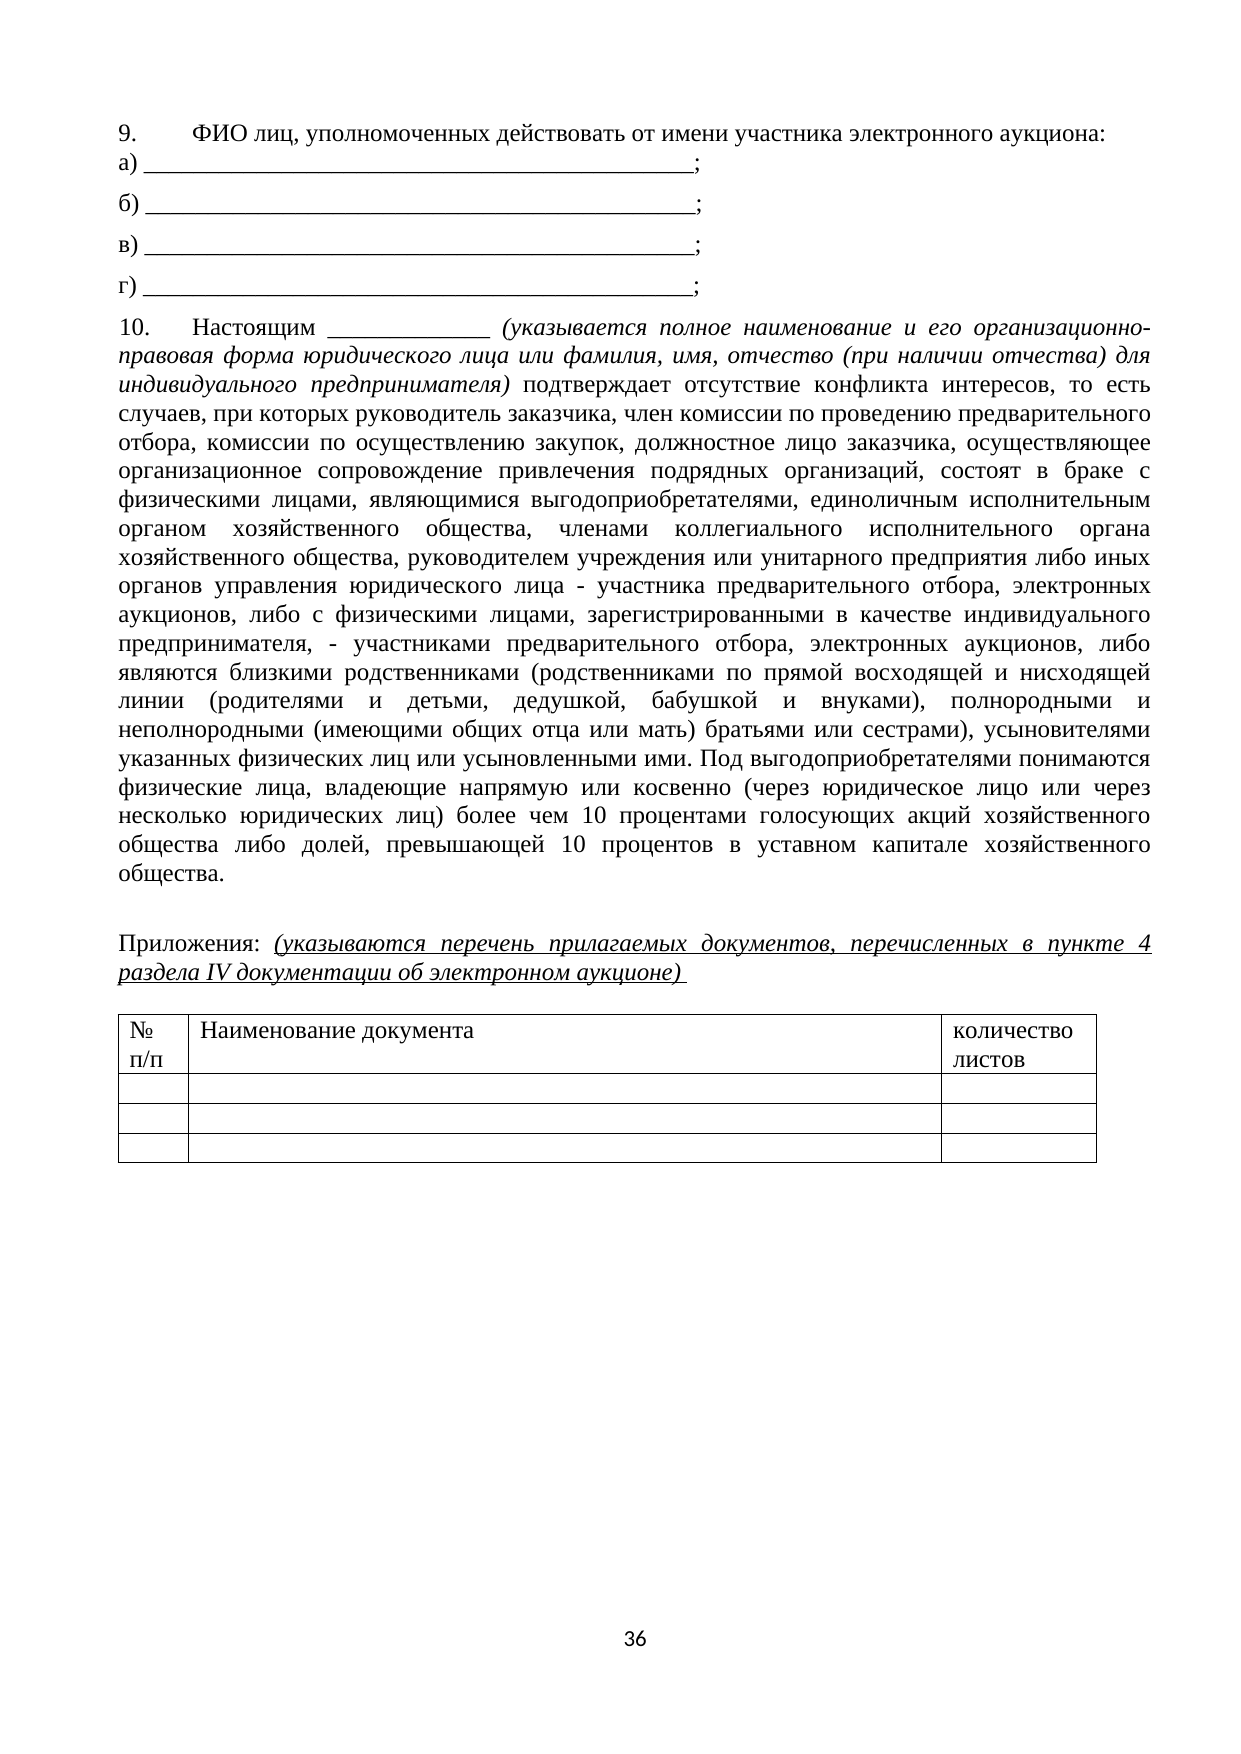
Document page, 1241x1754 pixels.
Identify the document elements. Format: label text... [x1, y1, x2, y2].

table_cell [189, 1074, 941, 1103]
list Настоящим _____________ (указывается полное наименование и его организационно-правовая форма юридического лица или фамилия, имя, отчество (при наличии отчества) для индивидуального предпринимателя) подтверждает отсутствие конфликта интересов, то есть случаев, при которых руководитель заказчика, член комиссии по проведению предварительного отбора, комиссии по осуществлению закупок, должностное лицо заказчика, осуществляющее организационное сопровождение привлечения подрядных организаций, состоят в браке с физическими лицами, являющимися выгодоприобретателями, единоличным исполнительным органом хозяйственного общества, членами коллегиального исполнительного органа хозяйственного общества, руководителем учреждения или унитарного предприятия либо иных органов управления юридического лица - участника предварительного отбора, электронных аукционов, либо с физическими лицами, зарегистрированными в качестве индивидуального предпринимателя, - участниками предварительного отбора, электронных аукционов, либо являются близкими родственниками (родственниками по прямой восходящей и нисходящей линии (родителями и детьми, дедушкой, бабушкой и внуками), полнородными и неполнородными (имеющими общих отца или мать) братьями или сестрами), усыновителями указанных физических лиц или усыновленными ими. Под выгодоприобретателями понимаются физические лица, владеющие напрямую или косвенно (через юридическое лицо или через несколько юридических лиц) более чем 10 процентами голосующих акций хозяйственного общества либо долей, превышающей 10 процентов в уставном капитале хозяйственного общества. [118, 312, 1152, 887]
table_cell [942, 1134, 1096, 1162]
list ФИО лиц, уполномоченных действовать от имени участника электронного аукциона: [118, 118, 1152, 147]
text б) ____________________________________________; [118, 188, 1152, 217]
table_cell [942, 1074, 1096, 1103]
table_header количество листов [942, 1015, 1096, 1073]
table_cell [189, 1134, 941, 1162]
text в) ____________________________________________; [118, 229, 1152, 258]
table_header Наименование документа [189, 1015, 941, 1073]
table_cell [942, 1104, 1096, 1132]
table_cell [119, 1104, 188, 1132]
table_cell [119, 1134, 188, 1162]
text г) ____________________________________________; [118, 271, 1152, 299]
table_cell [119, 1074, 188, 1103]
table_header № п/п [119, 1015, 188, 1073]
text а) ____________________________________________; [118, 147, 1152, 176]
table_cell [189, 1104, 941, 1132]
text Приложения: (указываются перечень прилагаемых документов, перечисленных в пункте 4 раздела IV документации об электронном аукционе) [118, 928, 1152, 986]
